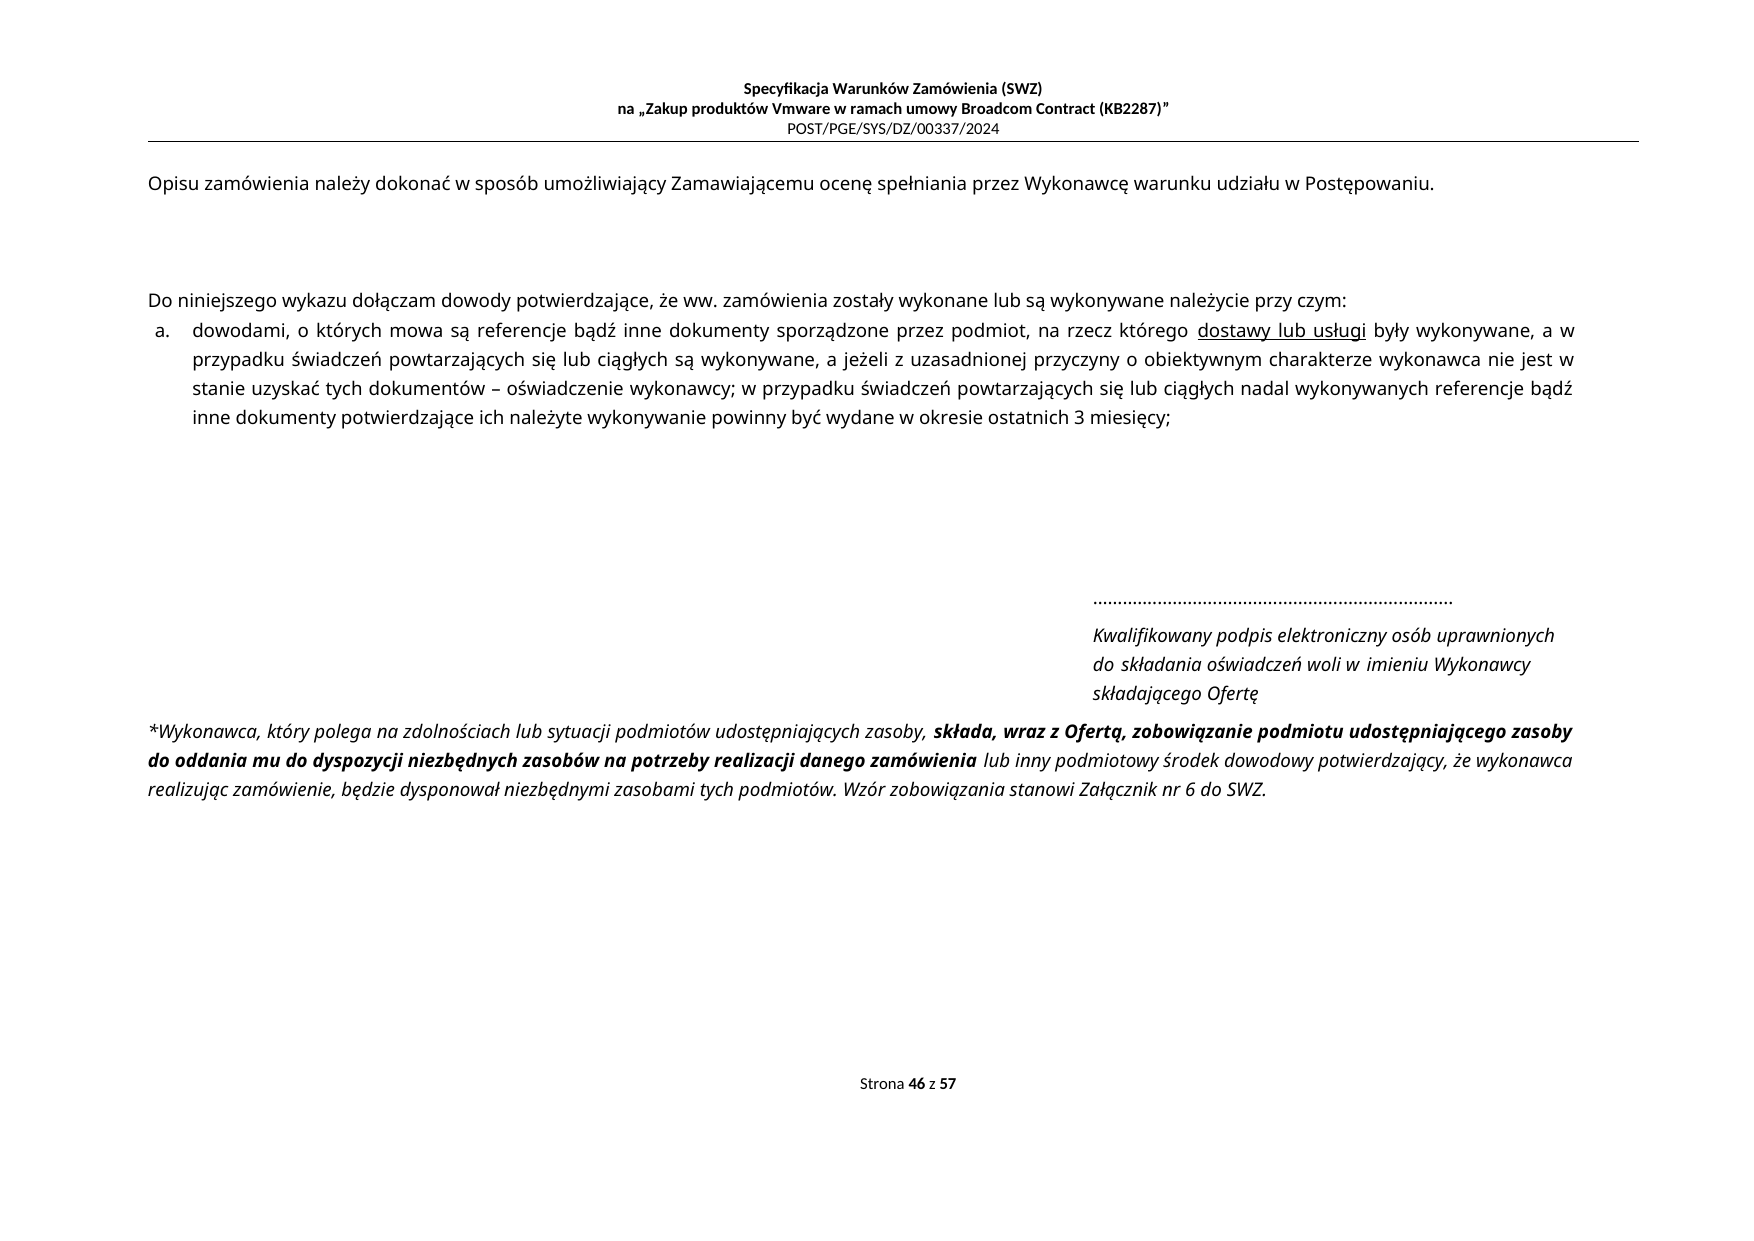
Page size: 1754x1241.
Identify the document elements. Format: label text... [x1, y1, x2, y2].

list dowodami, o których mowa są referencje bądź inne dokumenty sporządzone przez podmiot, na rzecz którego dostawy lub usługi były wykonywane, a w przypadku świadczeń powtarzających się lub ciągłych są wykonywane, a jeżeli z uzasadnionej przyczyny o obiektywnym charakterze wykonawca nie jest w stanie uzyskać tych dokumentów – oświadczenie wykonawcy; w przypadku świadczeń powtarzających się lub ciągłych nadal wykonywanych referencje bądź inne dokumenty potwierdzające ich należyte wykonywanie powinny być wydane w okresie ostatnich 3 miesięcy; [154, 317, 1575, 430]
text Opisu zamówienia należy dokonać w sposób umożliwiający Zamawiającemu ocenę spełniania przez Wykonawcę warunku udziału w Postępowaniu. [148, 171, 1575, 196]
text Do niniejszego wykazu dołączam dowody potwierdzające, że ww. zamówienia zostały wykonane lub są wykonywane należycie przy czym: [148, 288, 1575, 313]
text Kwalifikowany podpis elektroniczny osób uprawnionych do składania oświadczeń woli w imieniu Wykonawcy składającego Ofertę [531, 622, 1575, 706]
text *Wykonawca, który polega na zdolnościach lub sytuacji podmiotów udostępniających zasoby, składa, wraz z Ofertą, zobowiązanie podmiotu udostępniającego zasoby do oddania mu do dyspozycji niezbędnych zasobów na potrzeby realizacji danego zamówienia lub inny podmiotowy środek dowodowy potwierdzający, że wykonawca realizując zamówienie, będzie dysponował niezbędnymi zasobami tych podmiotów. Wzór zobowiązania stanowi Załącznik nr 6 do SWZ. [148, 718, 1575, 802]
text …………............................................................ [148, 584, 1575, 610]
